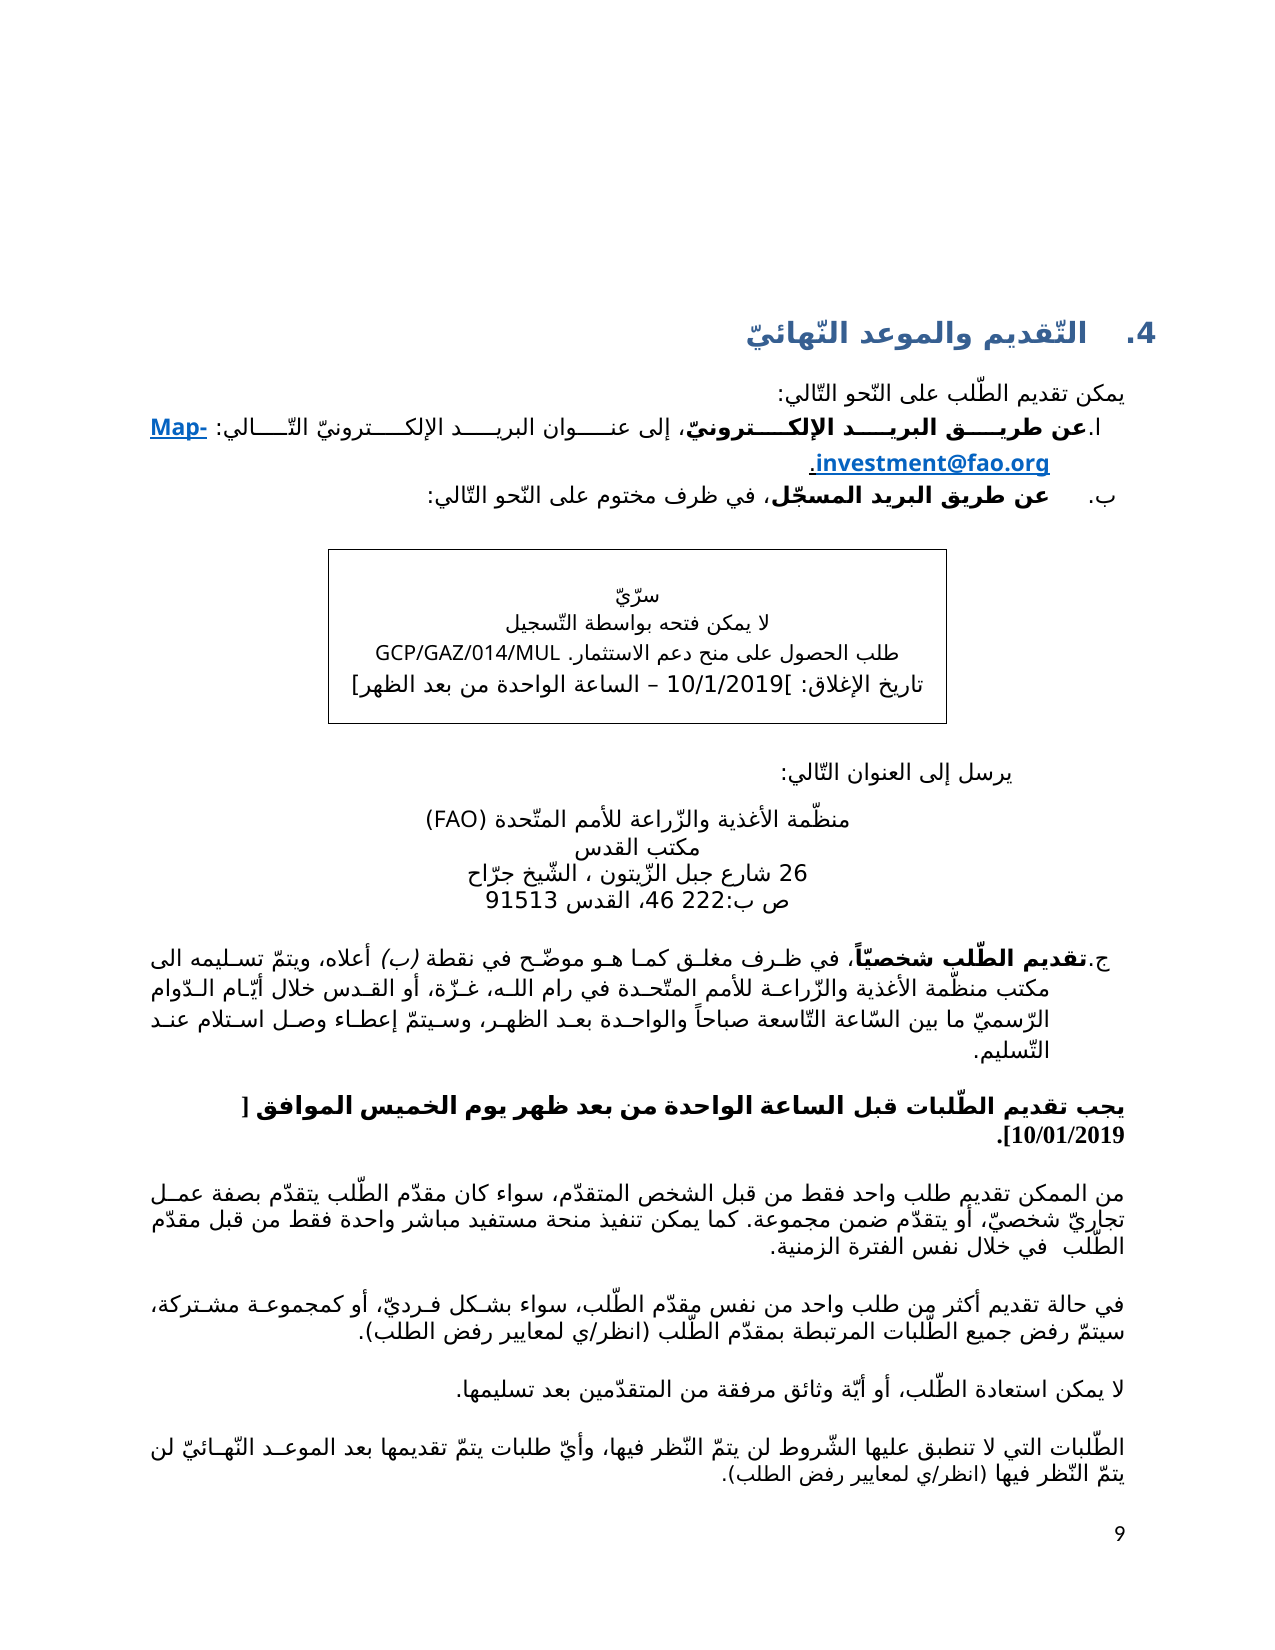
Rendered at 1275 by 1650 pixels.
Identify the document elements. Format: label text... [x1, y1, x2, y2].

list عن طريق البريد الإلكترونيّ، إلى عنوان البريد الإلكترونيّ التّالي: Map-investment@fao.org. [150, 411, 1087, 478]
text في حالة تقديم أكثر من طلب واحد من نفس مقدّم الطّلب، سواء بشكل فرديّ، أو كمجموعة مشتركة، سيتمّ رفض جميع الطّلبات المرتبطة بمقدّم الطّلب (انظر/ي لمعايير رفض الطلب). [150, 1291, 1125, 1344]
text منظّمة الأغذية والزّراعة للأمم المتّحدة (FAO) [150, 802, 1125, 834]
text 26 شارع جبل الزّيتون ، الشّيخ جرّاح [150, 860, 1125, 887]
text لا يمكن استعادة الطّلب، أو أيّة وثائق مرفقة من المتقدّمين بعد تسليمها. [150, 1376, 1125, 1402]
text ص ب:222 46، القدس 91513 [150, 887, 1125, 914]
list يرسل إلى العنوان التّالي: [208, 759, 1012, 786]
list عن طريق البريد المسجّل، في ظرف مختوم على النّحو التّالي: [150, 483, 1087, 509]
text يجب تقديم الطّلبات قبل الساعة الواحدة من بعد ظهر يوم الخميس الموافق [10/01/2019]. [150, 1091, 1125, 1149]
text من الممكن تقديم طلب واحد فقط من قبل الشخص المتقدّم، سواء كان مقدّم الطّلب يتقدّم بصفة عمل تجاريّ شخصيّ، أو يتقدّم ضمن مجموعة. كما يمكن تنفيذ منحة مستفيد مباشر واحدة فقط من قبل مقدّم الطّلب في خلال نفس الفترة الزمنية. [150, 1180, 1125, 1260]
table_header سرّيّ لا يمكن فتحه بواسطة التّسجيل طلب الحصول على منح دعم الاستثمار. GCP/GAZ/014/MUL تاريخ الإغلاق: ]10/1/2019 – الساعة الواحدة من بعد الظهر] [329, 550, 946, 722]
text يمكن تقديم الطّلب على النّحو التّالي: [150, 380, 1125, 407]
text مكتب القدس [150, 834, 1125, 860]
list تقديم الطّلب شخصيّاً، في ظرف مغلق كما هو موضّح في نقطة (ب) أعلاه، ويتمّ تسليمه الى مكتب منظّمة الأغذية والزّراعة للأمم المتّحدة في رام الله، غزّة، أو القدس خلال أيّام الدّوام الرّسميّ ما بين السّاعة التّاسعة صباحاً والواحدة بعد الظهر، وسيتمّ إعطاء وصل استلام عند التّسليم. [150, 945, 1087, 1063]
list التّقديم والموعد النّهائيّ [150, 316, 1125, 350]
text الطّلبات التي لا تنطبق عليها الشّروط لن يتمّ النّظر فيها، وأيّ طلبات يتمّ تقديمها بعد الموعد النّهائيّ لن يتمّ النّظر فيها (انظر/ي لمعايير رفض الطلب). [150, 1434, 1125, 1487]
